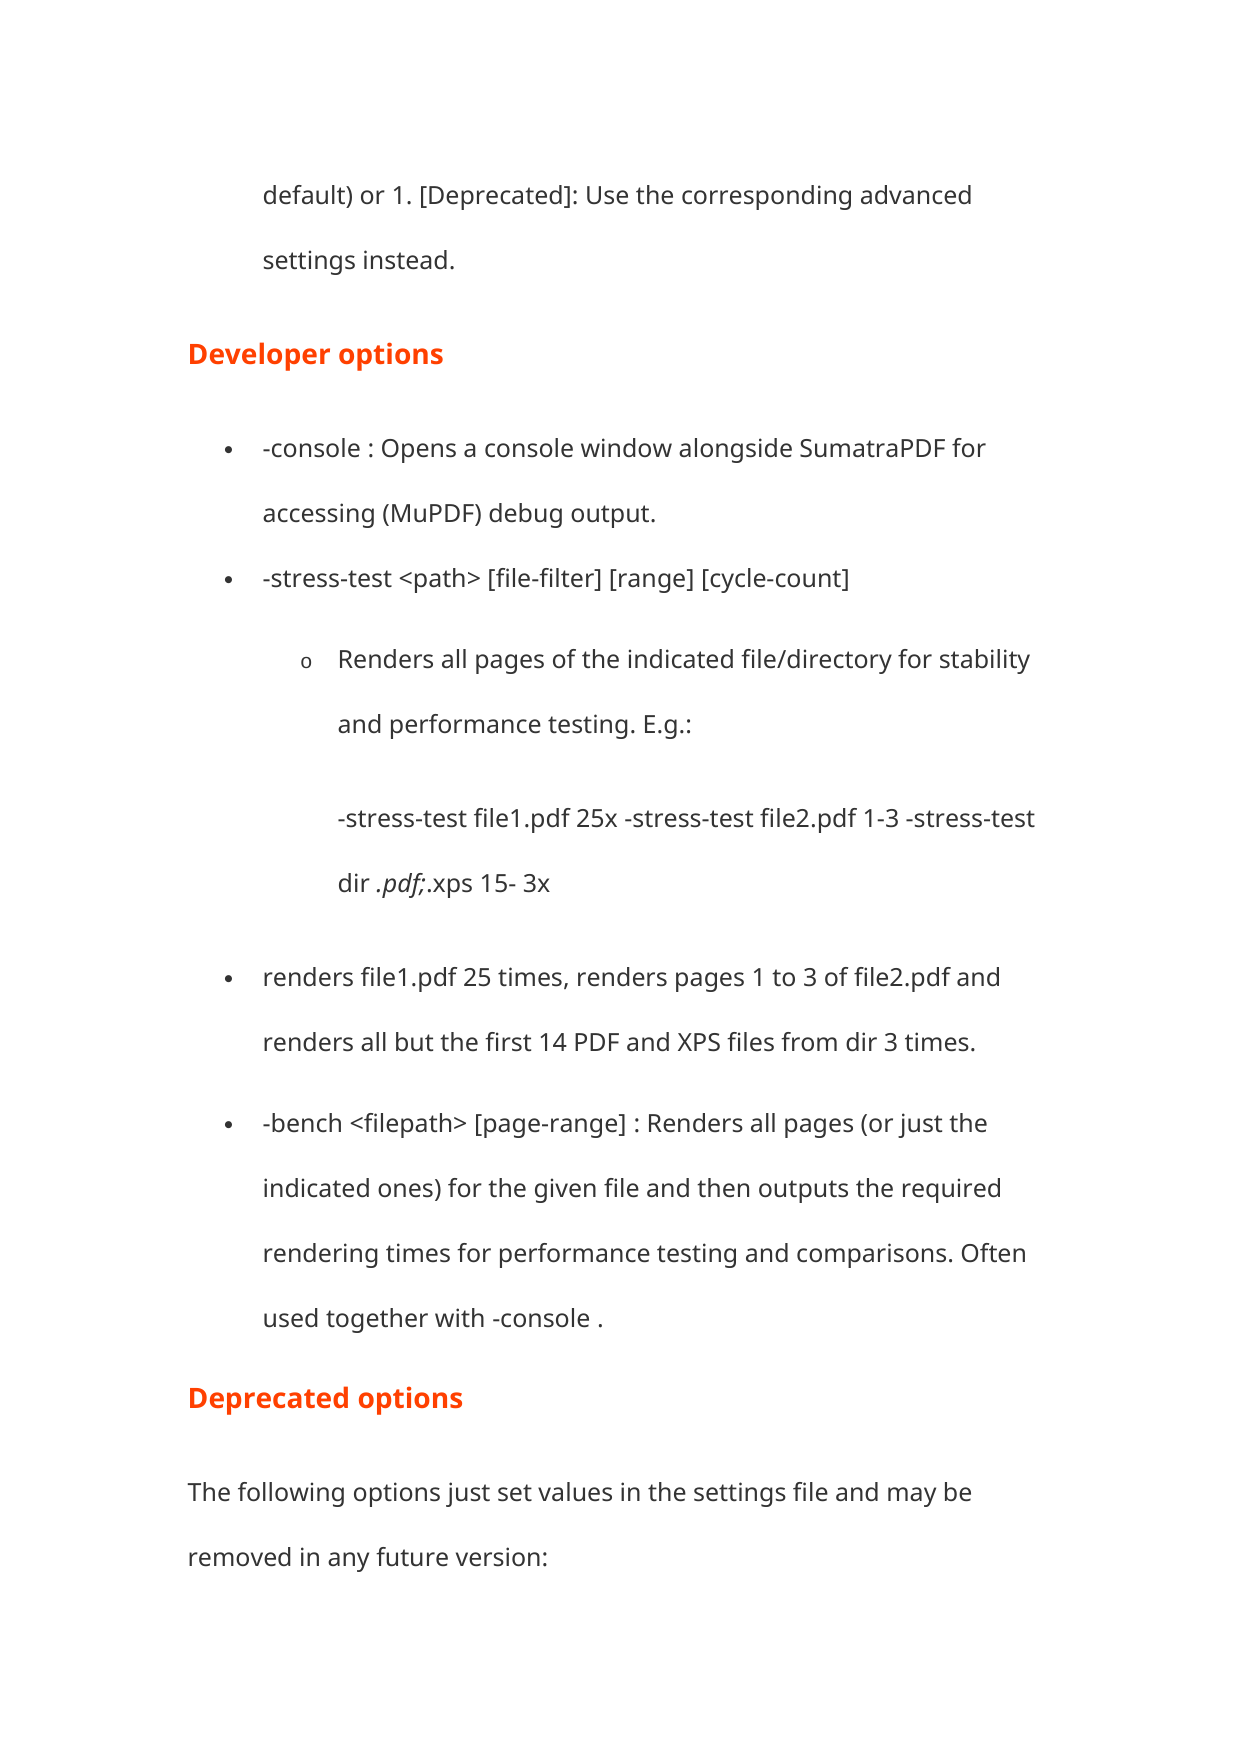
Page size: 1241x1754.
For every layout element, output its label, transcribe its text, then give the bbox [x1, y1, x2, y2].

text Developer options [187, 321, 1053, 386]
text The following options just set values in the settings file and may be removed in any future version: [187, 1460, 1053, 1590]
list -bench <filepath> [page-range] : Renders all pages (or just the indicated ones) for the given file and then outputs the required rendering times for performance testing and comparisons. Often used together with -console . [225, 1090, 1053, 1350]
list -stress-test <path> [file-filter] [range] [cycle-count] [225, 545, 1053, 610]
list -console : Opens a console window alongside SumatraPDF for accessing (MuPDF) debug output. [225, 415, 1053, 545]
text -stress-test file1.pdf 25x -stress-test file2.pdf 1-3 -stress-test dir .pdf;.xps 15- 3x [337, 785, 1053, 915]
list Renders all pages of the indicated file/directory for stability and performance testing. E.g.: [300, 626, 1053, 756]
text Deprecated options [187, 1366, 1053, 1431]
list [225, 162, 1053, 292]
list renders file1.pdf 25 times, renders pages 1 to 3 of file2.pdf and renders all but the first 14 PDF and XPS files from dir 3 times. [225, 944, 1053, 1074]
